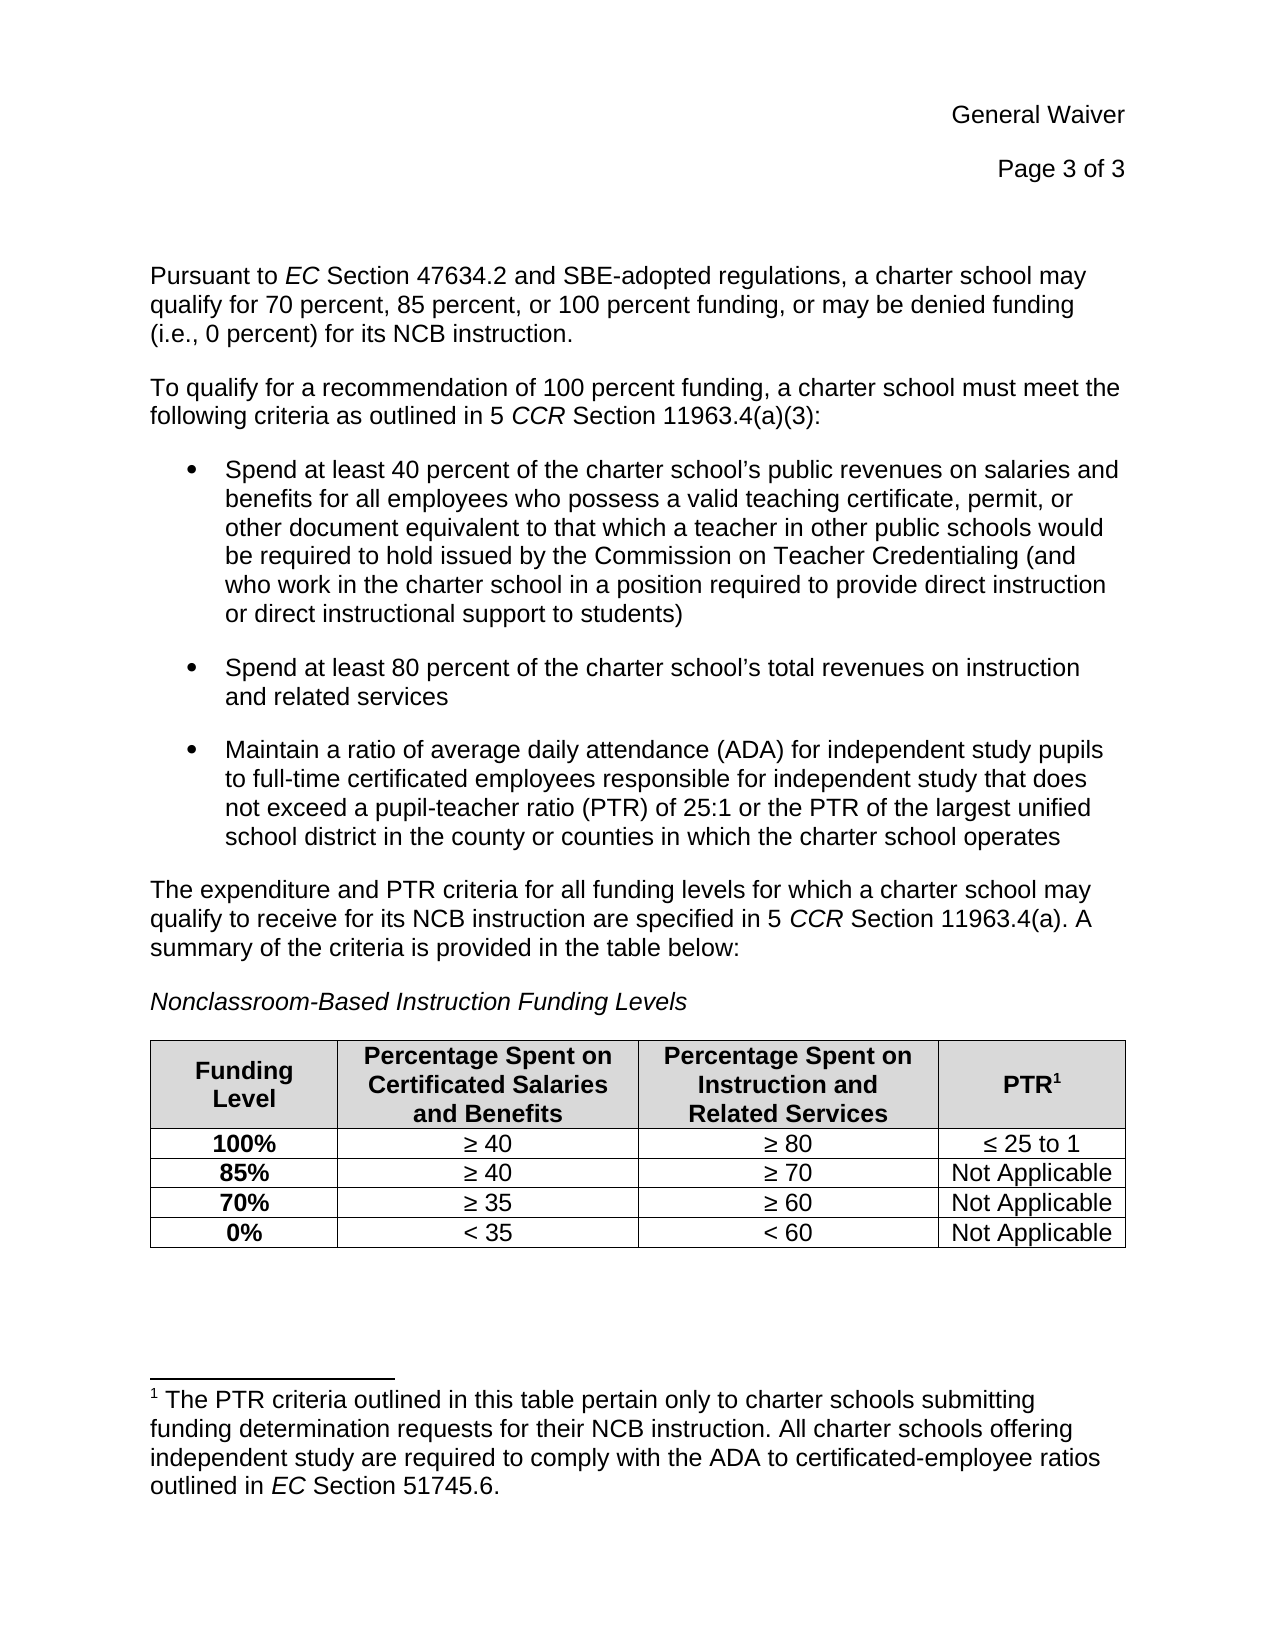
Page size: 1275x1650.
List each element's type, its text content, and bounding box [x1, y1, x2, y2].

table_header PTR [939, 1041, 1125, 1128]
table_header Percentage Spent on Instruction and Related Services [639, 1041, 938, 1128]
text To qualify for a recommendation of 100 percent funding, a charter school must meet the following criteria as outlined in 5 CCR Section 11963.4(a)(3): [150, 372, 1125, 430]
text The expenditure and PTR criteria for all funding levels for which a charter school may qualify to receive for its NCB instruction are specified in 5 CCR Section 11963.4(a). A summary of the criteria is provided in the table below: [150, 875, 1125, 962]
table_cell 100% [151, 1129, 337, 1157]
table_cell Not Applicable [939, 1218, 1125, 1247]
text Pursuant to EC Section 47634.2 and SBE-adopted regulations, a charter school may qualify for 70 percent, 85 percent, or 100 percent funding, or may be denied funding (i.e., 0 percent) for its NCB instruction. [150, 261, 1125, 347]
table_cell ≥ 35 [338, 1188, 638, 1217]
table_cell ≥ 60 [639, 1188, 938, 1217]
table_cell ≥ 40 [338, 1159, 638, 1187]
list Maintain a ratio of average daily attendance (ADA) for independent study pupils to full-time certificated employees responsible for independent study that does not exceed a pupil-teacher ratio (PTR) of 25:1 or the PTR of the largest unified school district in the county or counties in which the charter school operates [187, 735, 1125, 850]
table_cell ≥ 80 [639, 1129, 938, 1157]
table_cell < 35 [338, 1218, 638, 1247]
table_cell ≥ 70 [639, 1159, 938, 1187]
table_header Funding Level [151, 1041, 337, 1128]
table_header Percentage Spent on Certificated Salaries and Benefits [338, 1041, 638, 1128]
list Spend at least 80 percent of the charter school’s total revenues on instruction and related services [187, 653, 1125, 710]
table_cell Not Applicable [939, 1188, 1125, 1217]
table_cell < 60 [639, 1218, 938, 1247]
table_cell ≤ 25 to 1 [939, 1129, 1125, 1157]
table_cell ≥ 40 [338, 1129, 638, 1157]
text Nonclassroom-Based Instruction Funding Levels [150, 987, 1125, 1015]
table_cell Not Applicable [939, 1159, 1125, 1187]
list Spend at least 40 percent of the charter school’s public revenues on salaries and benefits for all employees who possess a valid teaching certificate, permit, or other document equivalent to that which a teacher in other public schools would be required to hold issued by the Commission on Teacher Credentialing (and who work in the charter school in a position required to provide direct instruction or direct instructional support to students) [187, 455, 1125, 628]
table_cell 85% [151, 1159, 337, 1187]
table_cell 70% [151, 1188, 337, 1217]
table_cell 0% [151, 1218, 337, 1247]
